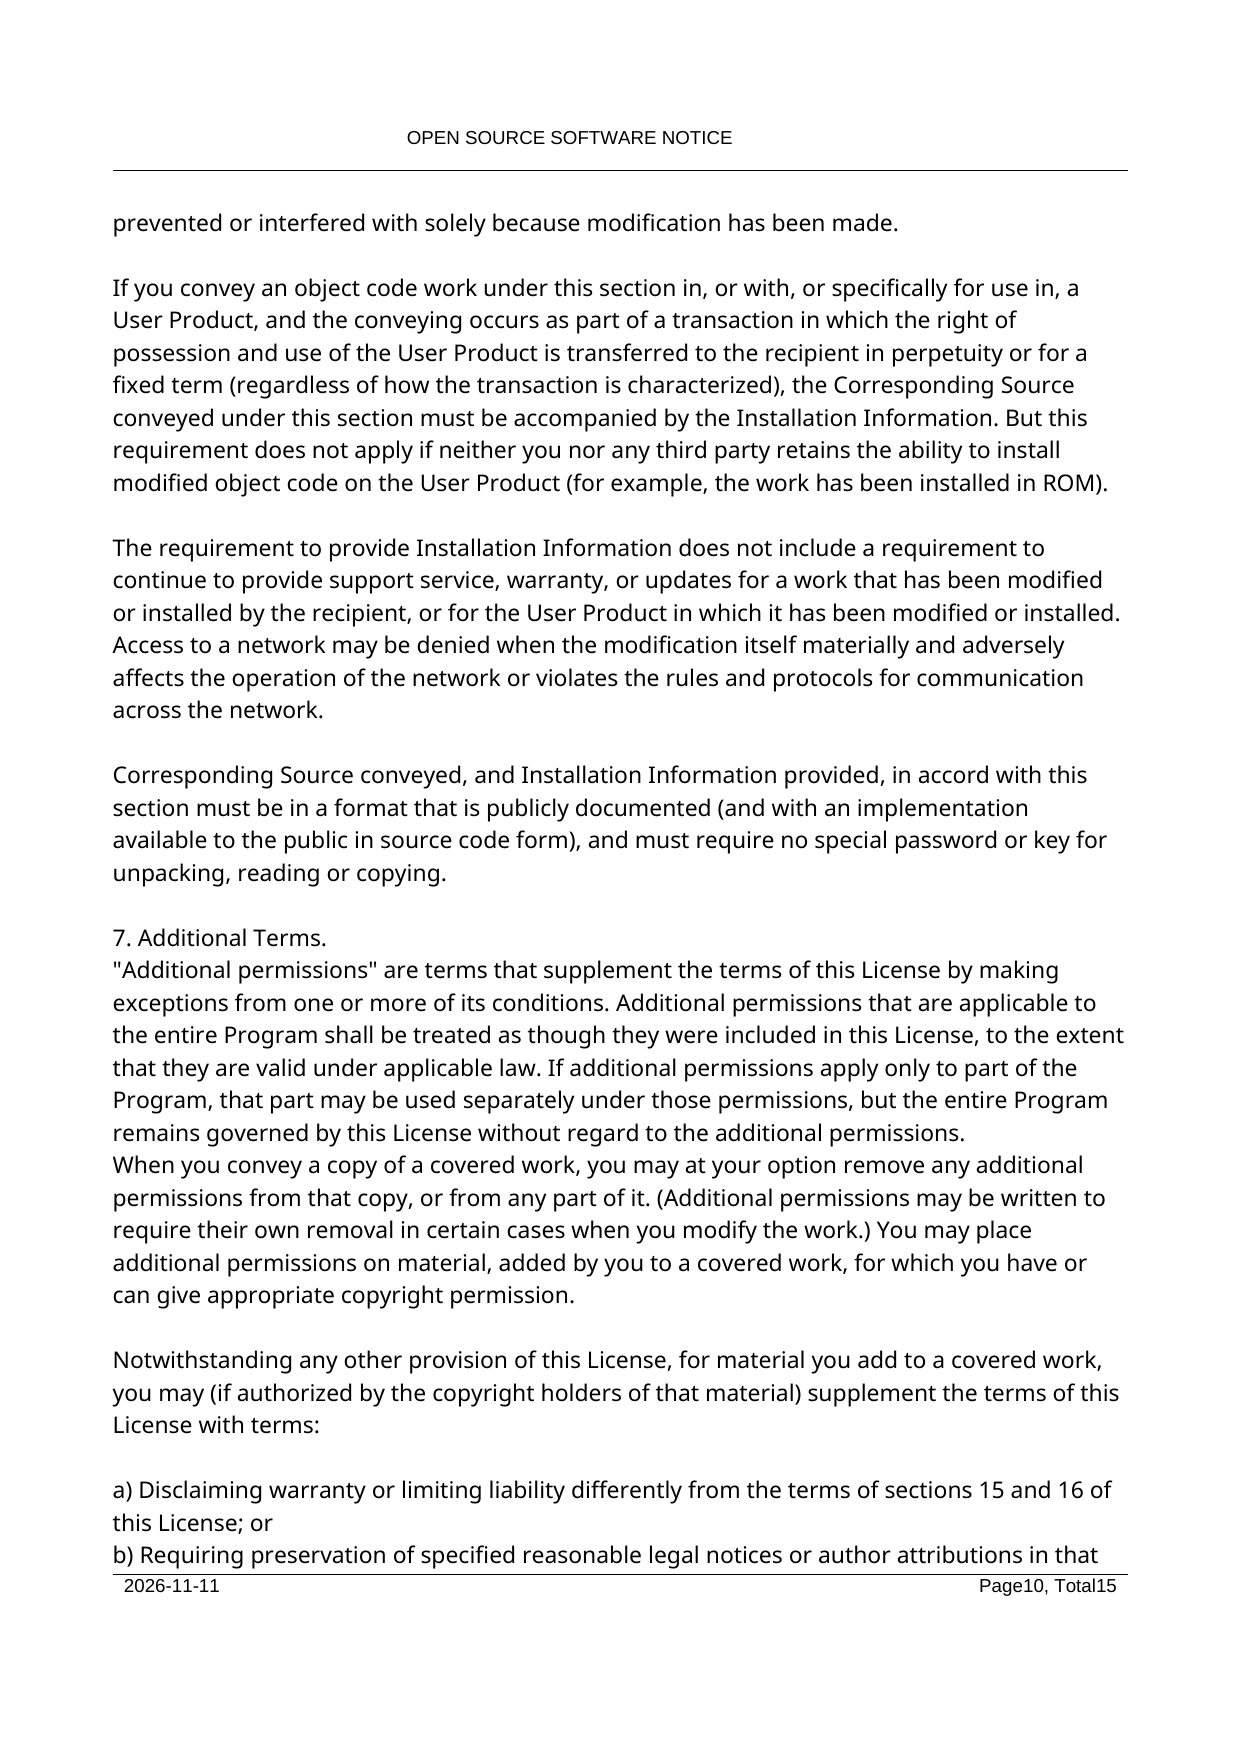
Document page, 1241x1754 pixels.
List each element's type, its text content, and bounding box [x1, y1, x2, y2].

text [112, 206, 1128, 239]
text Corresponding Source conveyed, and Installation Information provided, in accord with this section must be in a format that is publicly documented (and with an implementation available to the public in source code form), and must require no special password or key for unpacking, reading or copying. [112, 759, 1128, 889]
text a) Disclaiming warranty or limiting liability differently from the terms of sections 15 and 16 of this License; or [112, 1474, 1128, 1539]
text "Additional permissions" are terms that supplement the terms of this License by making exceptions from one or more of its conditions. Additional permissions that are applicable to the entire Program shall be treated as though they were included in this License, to the extent that they are valid under applicable law. If additional permissions apply only to part of the Program, that part may be used separately under those permissions, but the entire Program remains governed by this License without regard to the additional permissions. [112, 954, 1128, 1149]
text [112, 1539, 1128, 1571]
text The requirement to provide Installation Information does not include a requirement to continue to provide support service, warranty, or updates for a work that has been modified or installed by the recipient, or for the User Product in which it has been modified or installed. Access to a network may be denied when the modification itself materially and adversely affects the operation of the network or violates the rules and protocols for communication across the network. [112, 531, 1128, 726]
text When you convey a copy of a covered work, you may at your option remove any additional permissions from that copy, or from any part of it. (Additional permissions may be written to require their own removal in certain cases when you modify the work.) You may place additional permissions on material, added by you to a covered work, for which you have or can give appropriate copyright permission. [112, 1149, 1128, 1311]
text 7. Additional Terms. [112, 921, 1128, 954]
text Notwithstanding any other provision of this License, for material you add to a covered work, you may (if authorized by the copyright holders of that material) supplement the terms of this License with terms: [112, 1344, 1128, 1441]
text If you convey an object code work under this section in, or with, or specifically for use in, a User Product, and the conveying occurs as part of a transaction in which the right of possession and use of the User Product is transferred to the recipient in perpetuity or for a fixed term (regardless of how the transaction is characterized), the Corresponding Source conveyed under this section must be accompanied by the Installation Information. But this requirement does not apply if neither you nor any third party retains the ability to install modified object code on the User Product (for example, the work has been installed in ROM). [112, 271, 1128, 499]
